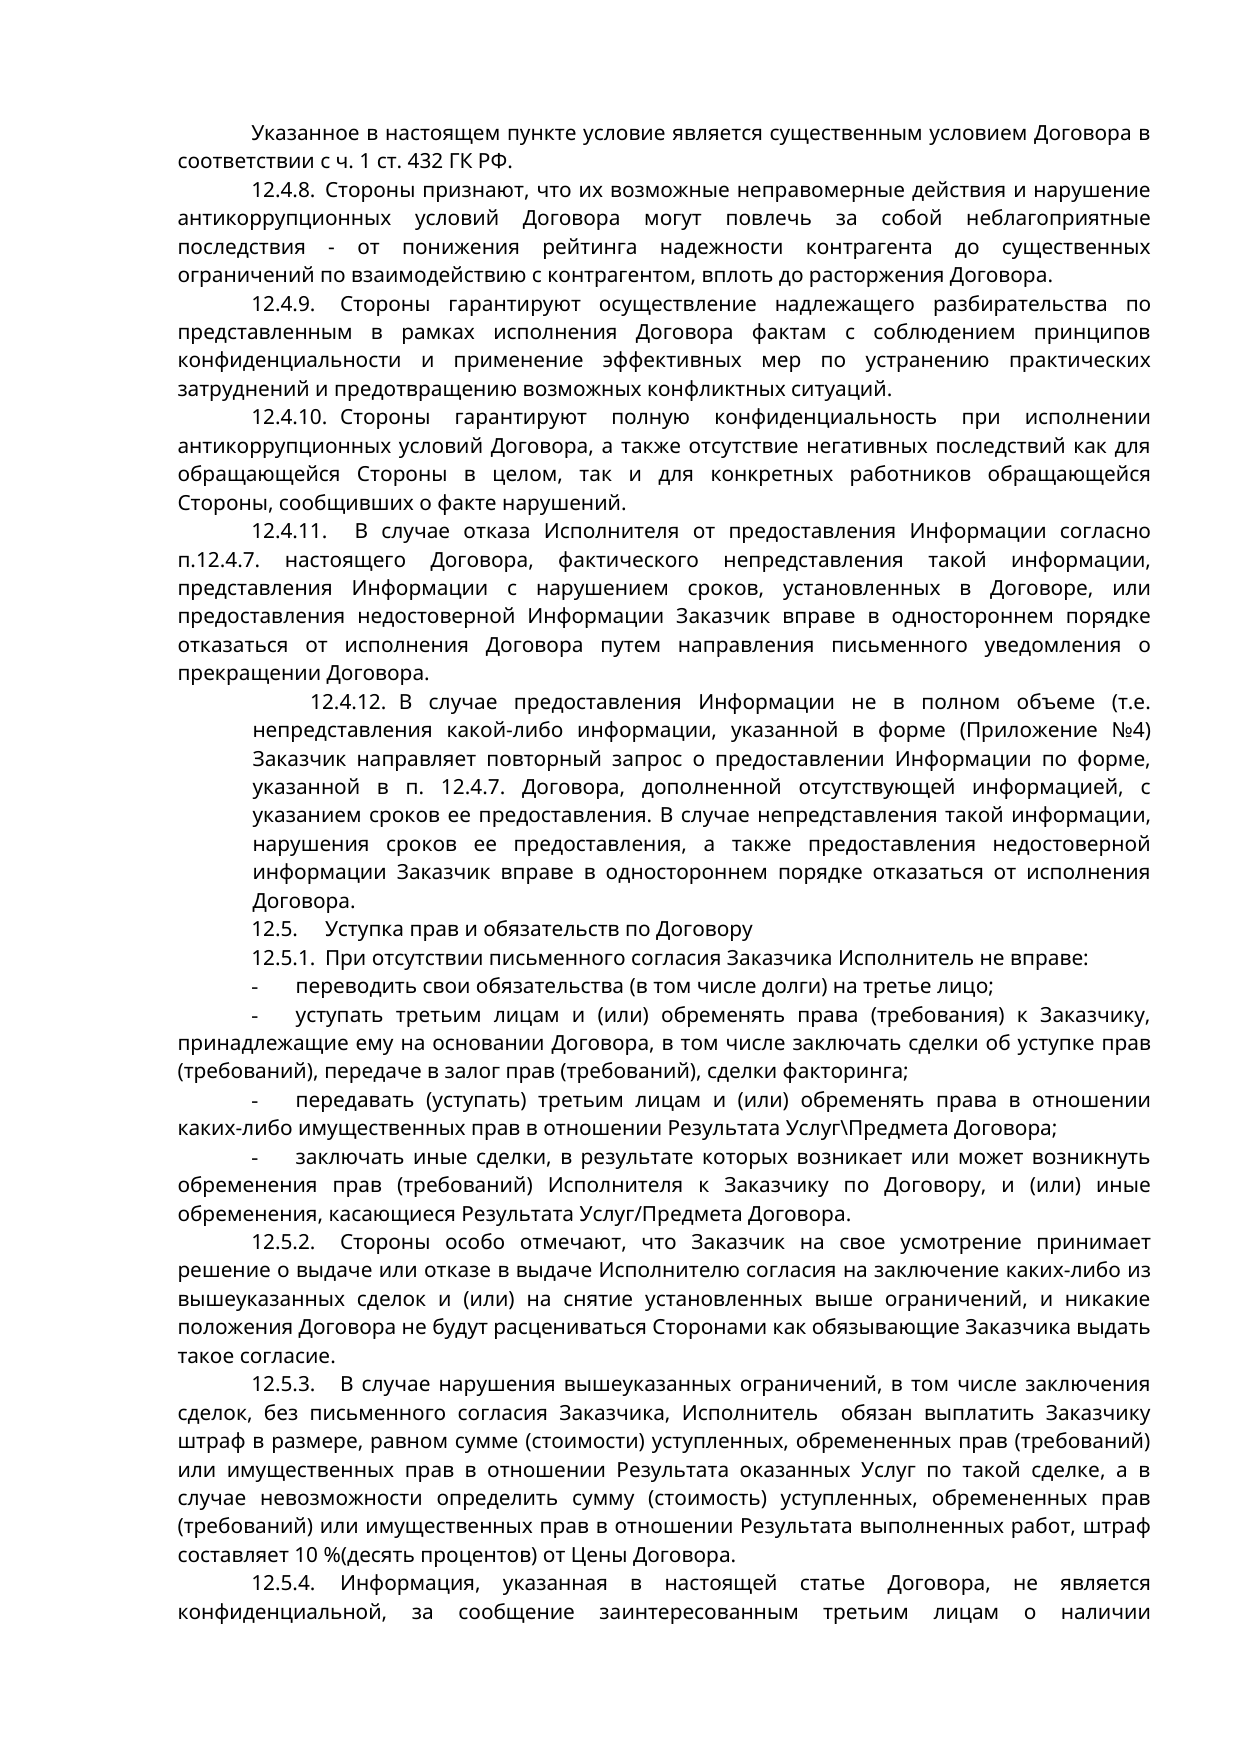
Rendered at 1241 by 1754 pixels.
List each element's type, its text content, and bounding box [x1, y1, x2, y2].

list В случае нарушения вышеуказанных ограничений, в том числе заключения сделок, без письменного согласия Заказчика, Исполнитель обязан выплатить Заказчику штраф в размере, равном сумме (стоимости) уступленных, обремененных прав (требований) или имущественных прав в отношении Результата оказанных Услуг по такой сделке, а в случае невозможности определить сумму (стоимость) уступленных, обремененных прав (требований) или имущественных прав в отношении Результата выполненных работ, штраф составляет 10 %(десять процентов) от Цены Договора. [177, 1369, 1152, 1568]
list переводить свои обязательства (в том числе долги) на третье лицо; [177, 971, 1152, 1000]
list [177, 1568, 1152, 1625]
list Уступка прав и обязательств по Договору [177, 914, 1152, 943]
list Указанное в настоящем пункте условие является существенным условием Договора в соответствии с ч. 1 ст. 432 ГК РФ. [177, 118, 1152, 175]
list уступать третьим лицам и (или) обременять права (требования) к Заказчику, принадлежащие ему на основании Договора, в том числе заключать сделки об уступке прав (требований), передаче в залог прав (требований), сделки факторинга; [177, 1000, 1152, 1085]
list передавать (уступать) третьим лицам и (или) обременять права в отношении каких-либо имущественных прав в отношении Результата Услуг\Предмета Договора; [177, 1085, 1152, 1142]
list Стороны гарантируют полную конфиденциальность при исполнении антикоррупционных условий Договора, а также отсутствие негативных последствий как для обращающейся Стороны в целом, так и для конкретных работников обращающейся Стороны, сообщивших о факте нарушений. [177, 402, 1152, 516]
list Стороны гарантируют осуществление надлежащего разбирательства по представленным в рамках исполнения Договора фактам с соблюдением принципов конфиденциальности и применение эффективных мер по устранению практических затруднений и предотвращению возможных конфликтных ситуаций. [177, 289, 1152, 402]
list В случае отказа Исполнителя от предоставления Информации согласно п.12.4.7. настоящего Договора, фактического непредставления такой информации, представления Информации с нарушением сроков, установленных в Договоре, или предоставления недостоверной Информации Заказчик вправе в одностороннем порядке отказаться от исполнения Договора путем направления письменного уведомления о прекращении Договора. [177, 516, 1152, 687]
list В случае предоставления Информации не в полном объеме (т.е. непредставления какой-либо информации, указанной в форме (Приложение №4) Заказчик направляет повторный запрос о предоставлении Информации по форме, указанной в п. 12.4.7. Договора, дополненной отсутствующей информацией, с указанием сроков ее предоставления. В случае непредставления такой информации, нарушения сроков ее предоставления, а также предоставления недостоверной информации Заказчик вправе в одностороннем порядке отказаться от исполнения Договора. [252, 687, 1152, 914]
list Стороны особо отмечают, что Заказчик на свое усмотрение принимает решение о выдаче или отказе в выдаче Исполнителю согласия на заключение каких-либо из вышеуказанных сделок и (или) на снятие установленных выше ограничений, и никакие положения Договора не будут расцениваться Сторонами как обязывающие Заказчика выдать такое согласие. [177, 1227, 1152, 1369]
list При отсутствии письменного согласия Заказчика Исполнитель не вправе: [177, 943, 1152, 971]
list заключать иные сделки, в результате которых возникает или может возникнуть обременения прав (требований) Исполнителя к Заказчику по Договору, и (или) иные обременения, касающиеся Результата Услуг/Предмета Договора. [177, 1142, 1152, 1227]
list Стороны признают, что их возможные неправомерные действия и нарушение антикоррупционных условий Договора могут повлечь за собой неблагоприятные последствия - от понижения рейтинга надежности контрагента до существенных ограничений по взаимодействию с контрагентом, вплоть до расторжения Договора. [177, 175, 1152, 289]
